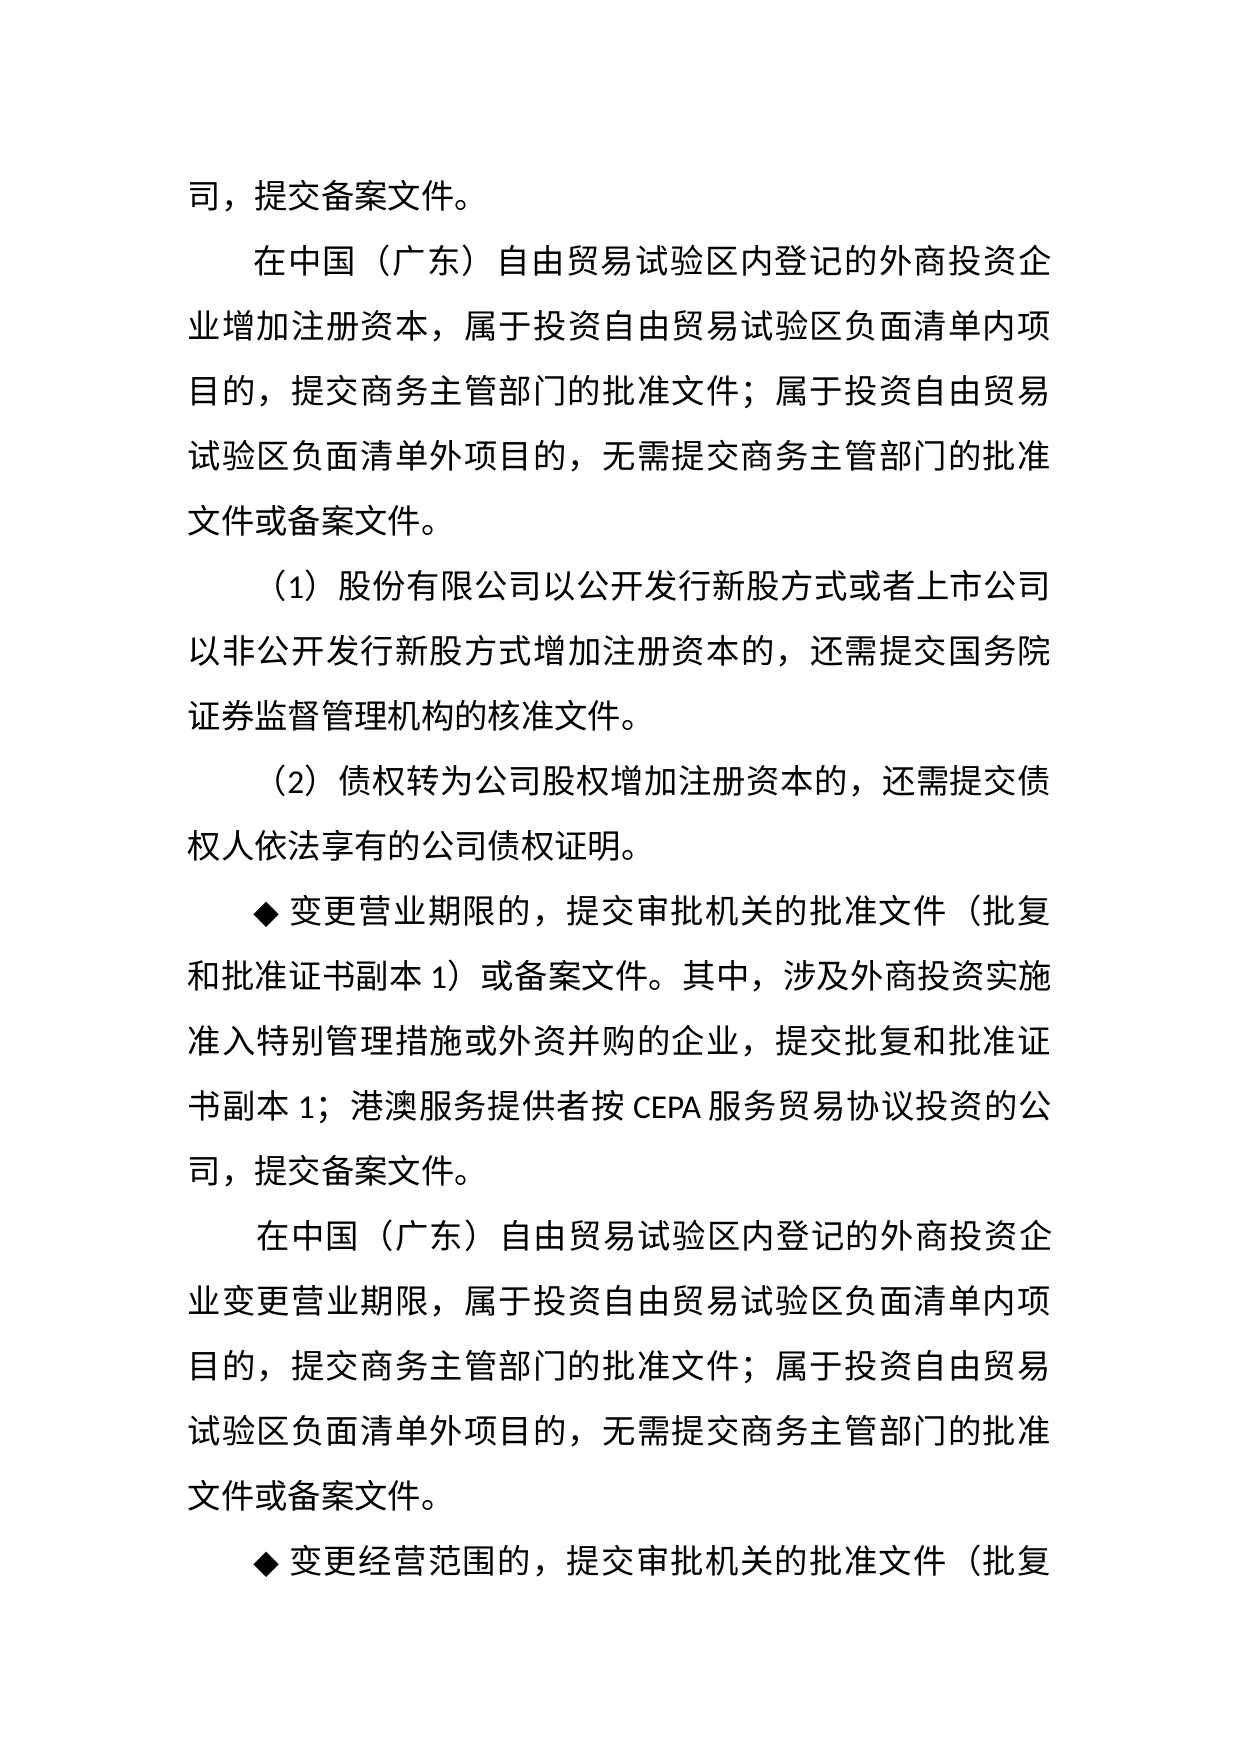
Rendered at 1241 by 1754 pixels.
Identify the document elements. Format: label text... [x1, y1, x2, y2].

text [187, 162, 1053, 227]
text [187, 1527, 1053, 1592]
text （2）债权转为公司股权增加注册资本的，还需提交债权人依法享有的公司债权证明。 [187, 747, 1053, 877]
text 在中国（广东）自由贸易试验区内登记的外商投资企业变更营业期限，属于投资自由贸易试验区负面清单内项目的，提交商务主管部门的批准文件；属于投资自由贸易试验区负面清单外项目的，无需提交商务主管部门的批准文件或备案文件。 [187, 1202, 1053, 1527]
text ◆ 变更营业期限的，提交审批机关的批准文件（批复和批准证书副本1）或备案文件。其中，涉及外商投资实施准入特别管理措施或外资并购的企业，提交批复和批准证书副本1；港澳服务提供者按CEPA服务贸易协议投资的公司，提交备案文件。 [187, 877, 1053, 1202]
text 在中国（广东）自由贸易试验区内登记的外商投资企业增加注册资本，属于投资自由贸易试验区负面清单内项目的，提交商务主管部门的批准文件；属于投资自由贸易试验区负面清单外项目的，无需提交商务主管部门的批准文件或备案文件。 [187, 227, 1053, 552]
text （1）股份有限公司以公开发行新股方式或者上市公司以非公开发行新股方式增加注册资本的，还需提交国务院证券监督管理机构的核准文件。 [187, 552, 1053, 747]
